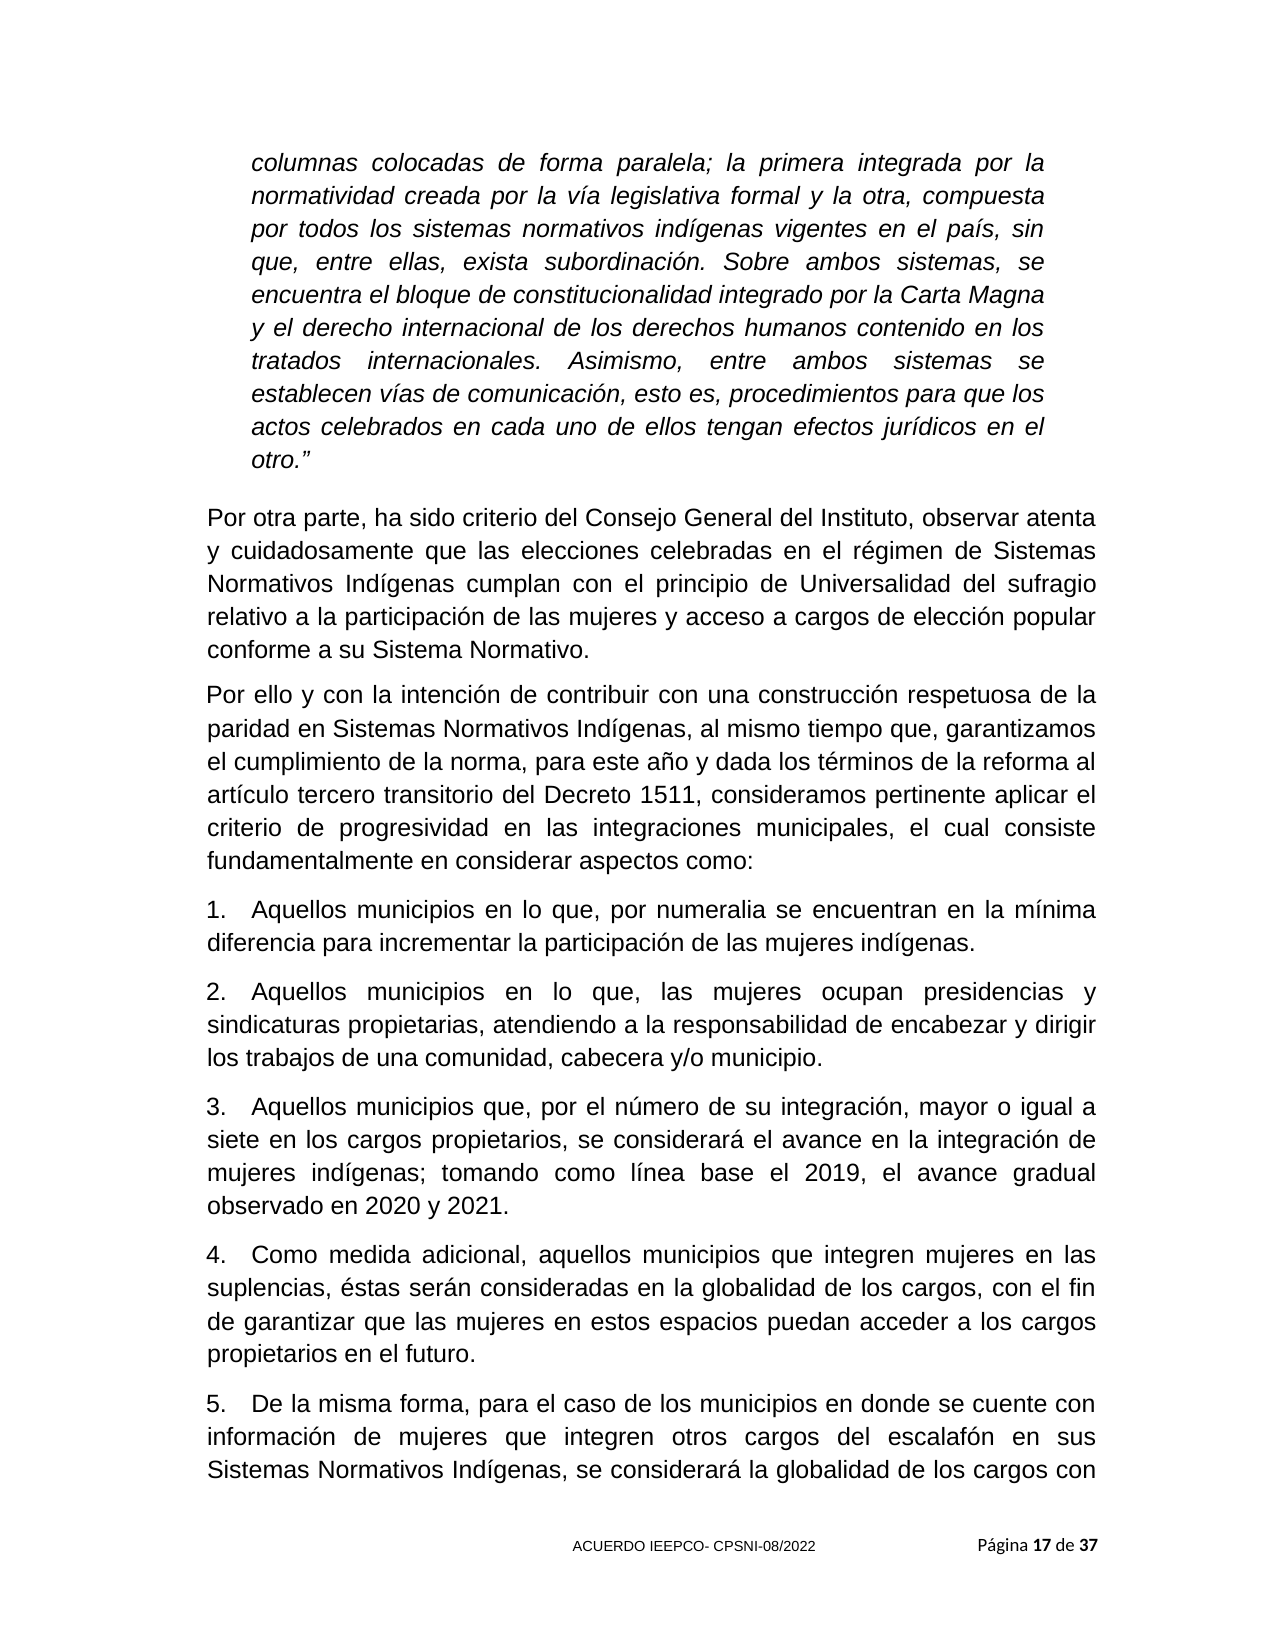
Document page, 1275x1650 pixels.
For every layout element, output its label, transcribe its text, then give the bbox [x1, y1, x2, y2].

text Por otra parte, ha sido criterio del Consejo General del Instituto, observar atenta y cuidadosamente que las elecciones celebradas en el régimen de Sistemas Normativos Indígenas cumplan con el principio de Universalidad del sufragio relativo a la participación de las mujeres y acceso a cargos de elección popular conforme a su Sistema Normativo. [207, 503, 1098, 664]
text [206, 1389, 1098, 1483]
text 3. Aquellos municipios que, por el número de su integración, mayor o igual a siete en los cargos propietarios, se considerará el avance en la integración de mujeres indígenas; tomando como línea base el 2019, el avance gradual observado en 2020 y 2021. [206, 1092, 1098, 1220]
text 2. Aquellos municipios en lo que, las mujeres ocupan presidencias y sindicaturas propietarias, atendiendo a la responsabilidad de encabezar y dirigir los trabajos de una comunidad, cabecera y/o municipio. [206, 977, 1098, 1072]
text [250, 148, 1048, 474]
text 1. Aquellos municipios en lo que, por numeralia se encuentran en la mínima diferencia para incrementar la participación de las mujeres indígenas. [206, 895, 1098, 957]
text Por ello y con la intención de contribuir con una construcción respetuosa de la paridad en Sistemas Normativos Indígenas, al mismo tiempo que, garantizamos el cumplimiento de la norma, para este año y dada los términos de la reforma al artículo tercero transitorio del Decreto 1511, consideramos pertinente aplicar el criterio de progresividad en las integraciones municipales, el cual consiste fundamentalmente en considerar aspectos como: [206, 681, 1098, 874]
text 4. Como medida adicional, aquellos municipios que integren mujeres en las suplencias, éstas serán consideradas en la globalidad de los cargos, con el fin de garantizar que las mujeres en estos espacios puedan acceder a los cargos propietarios en el futuro. [206, 1240, 1098, 1368]
